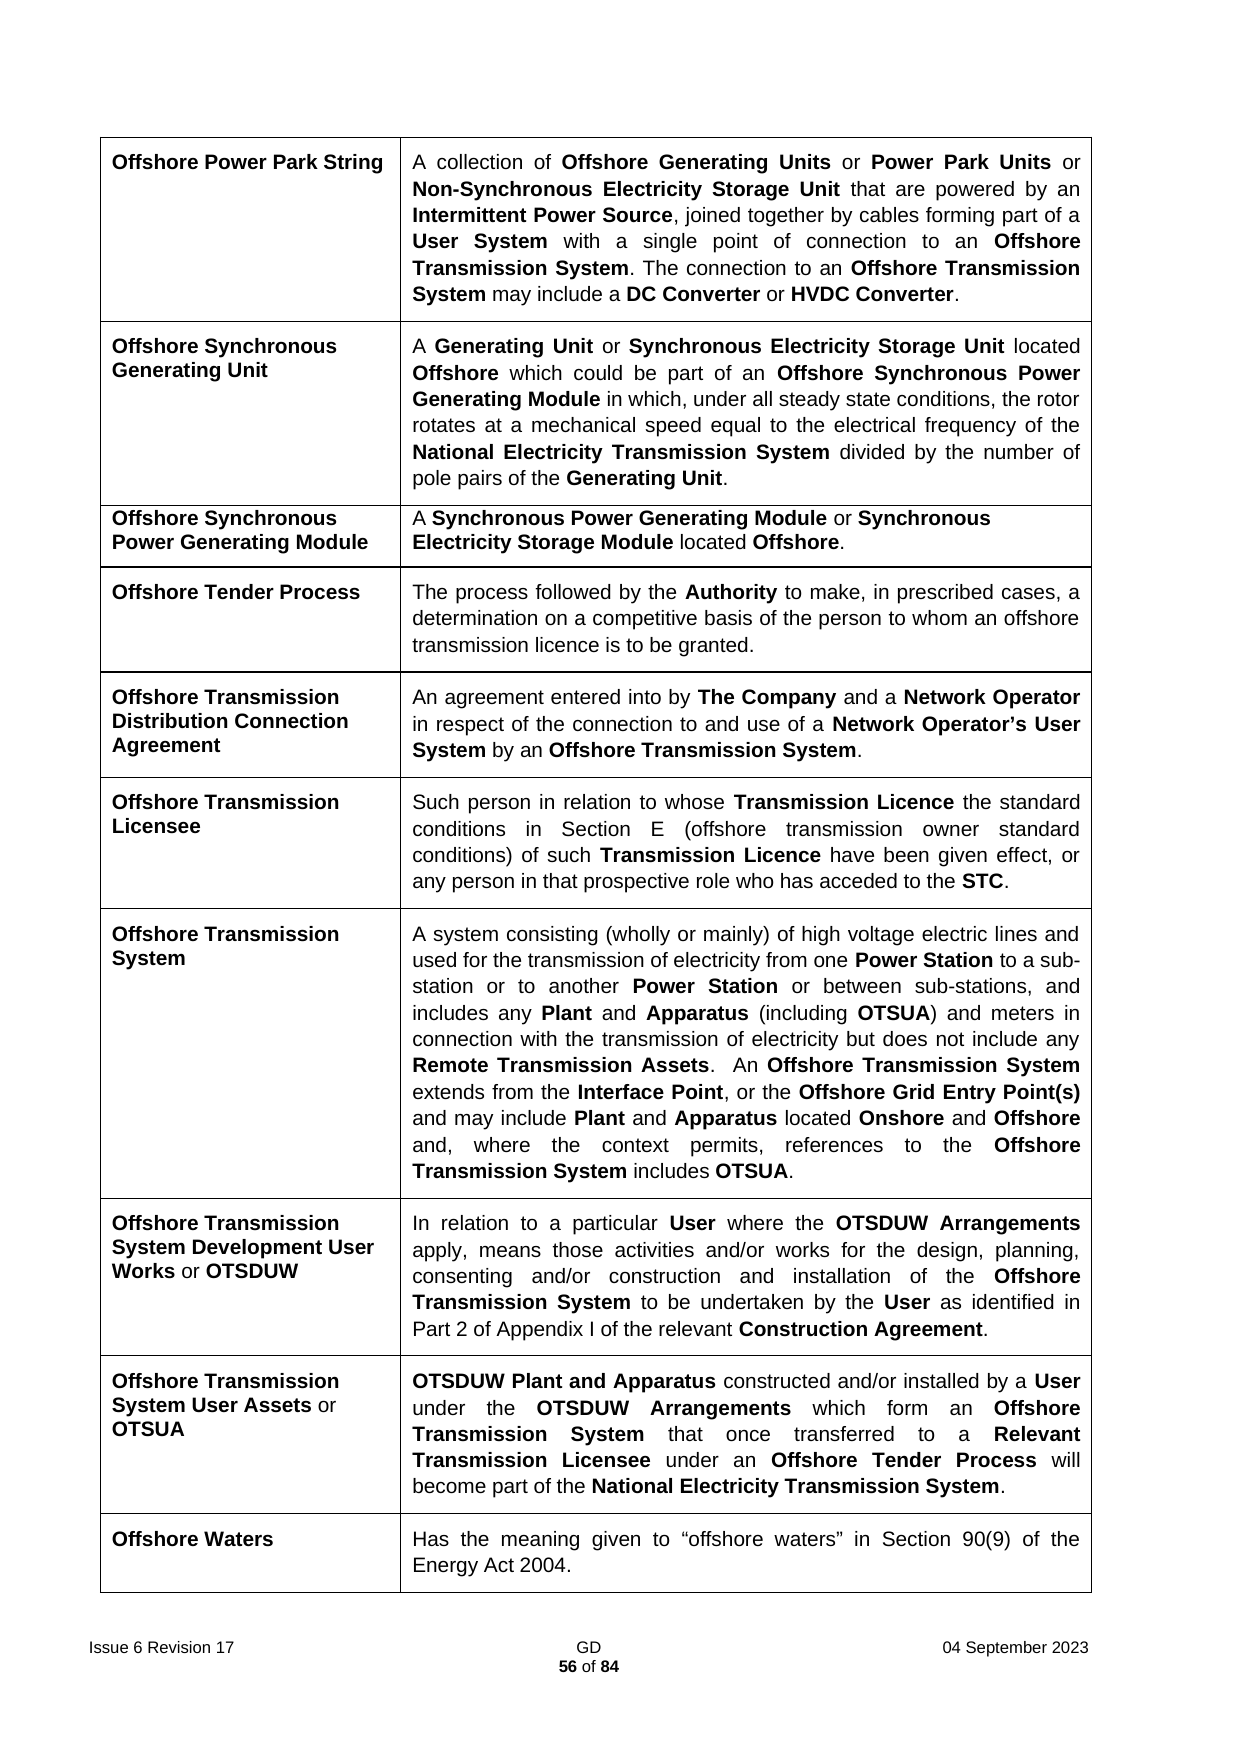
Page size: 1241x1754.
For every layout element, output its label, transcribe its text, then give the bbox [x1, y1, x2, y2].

table_cell In relation to a particular User where the OTSDUW Arrangements apply, means those activities and/or works for the design, planning, consenting and/or construction and installation of the Offshore Transmission System to be undertaken by the User as identified in Part 2 of Appendix I of the relevant Construction Agreement. [401, 1199, 1091, 1355]
table_cell Offshore Synchronous Generating Unit [101, 322, 400, 505]
table_cell An agreement entered into by The Company and a Network Operator in respect of the connection to and use of a Network Operator’s User System by an Offshore Transmission System. [401, 673, 1091, 777]
table_cell Has the meaning given to “offshore waters” in Section 90(9) of the Energy Act 2004. [401, 1514, 1091, 1592]
table_cell Such person in relation to whose Transmission Licence the standard conditions in Section E (offshore transmission owner standard conditions) of such Transmission Licence have been given effect, or any person in that prospective role who has acceded to the STC. [401, 778, 1091, 908]
table_cell Offshore Transmission System Development User Works or OTSDUW [101, 1199, 400, 1355]
table_cell Offshore Transmission System [101, 909, 400, 1198]
table_cell Offshore Transmission System User Assets or OTSUA [101, 1356, 400, 1513]
table_cell Offshore Synchronous Power Generating Module [101, 506, 400, 566]
table_cell Offshore Transmission Licensee [101, 778, 400, 908]
table_cell A Generating Unit or Synchronous Electricity Storage Unit located Offshore which could be part of an Offshore Synchronous Power Generating Module in which, under all steady state conditions, the rotor rotates at a mechanical speed equal to the electrical frequency of the National Electricity Transmission System divided by the number of pole pairs of the Generating Unit. [401, 322, 1091, 505]
table_cell A collection of Offshore Generating Units or Power Park Units or Non-Synchronous Electricity Storage Unit that are powered by an Intermittent Power Source, joined together by cables forming part of a User System with a single point of connection to an Offshore Transmission System. The connection to an Offshore Transmission System may include a DC Converter or HVDC Converter. [401, 138, 1091, 321]
table_cell Offshore Tender Process [101, 568, 400, 671]
table_cell Offshore Transmission Distribution Connection Agreement [101, 673, 400, 777]
table_cell A system consisting (wholly or mainly) of high voltage electric lines and used for the transmission of electricity from one Power Station to a sub-station or to another Power Station or between sub-stations, and includes any Plant and Apparatus (including OTSUA) and meters in connection with the transmission of electricity but does not include any Remote Transmission Assets. An Offshore Transmission System extends from the Interface Point, or the Offshore Grid Entry Point(s) and may include Plant and Apparatus located Onshore and Offshore and, where the context permits, references to the Offshore Transmission System includes OTSUA. [401, 909, 1091, 1198]
table_cell OTSDUW Plant and Apparatus constructed and/or installed by a User under the OTSDUW Arrangements which form an Offshore Transmission System that once transferred to a Relevant Transmission Licensee under an Offshore Tender Process will become part of the National Electricity Transmission System. [401, 1356, 1091, 1513]
table_cell Offshore Waters [101, 1514, 400, 1592]
table_cell The process followed by the Authority to make, in prescribed cases, a determination on a competitive basis of the person to whom an offshore transmission licence is to be granted. [401, 568, 1091, 671]
table_cell Offshore Power Park String [101, 138, 400, 321]
table_cell A Synchronous Power Generating Module or Synchronous Electricity Storage Module located Offshore. [401, 506, 1091, 566]
